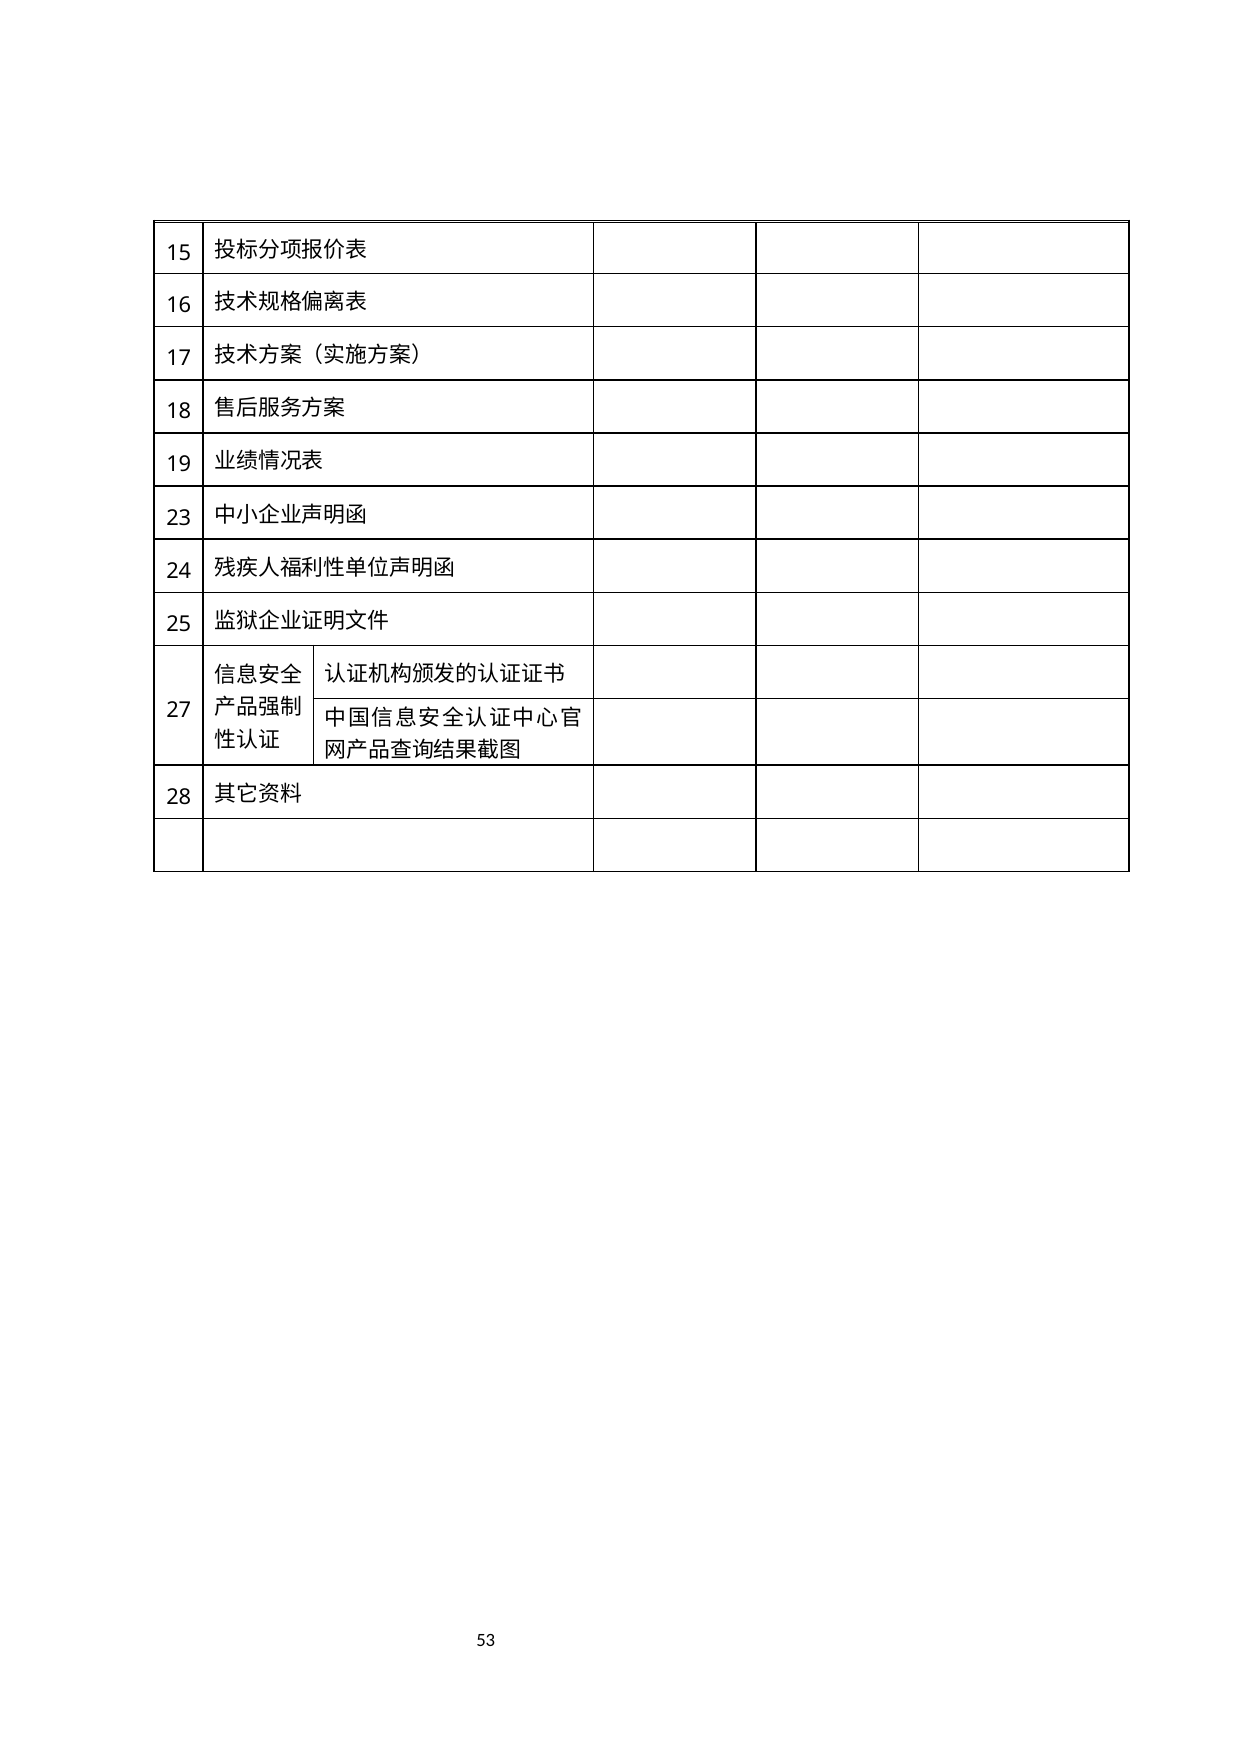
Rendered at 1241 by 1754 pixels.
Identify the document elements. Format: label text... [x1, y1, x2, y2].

table_cell 15 [155, 223, 202, 273]
table_cell 监狱企业证明文件 [204, 593, 593, 644]
table_cell [594, 646, 755, 698]
table_cell [594, 381, 755, 432]
table_cell [919, 646, 1128, 698]
table_cell [919, 487, 1128, 538]
table_cell [919, 434, 1128, 485]
table_cell [594, 766, 755, 817]
table_cell 28 [155, 766, 202, 817]
table_cell [594, 540, 755, 591]
table_cell [757, 646, 918, 698]
table_cell [757, 699, 918, 764]
table_cell [757, 593, 918, 644]
table_cell [757, 540, 918, 591]
table_cell 认证机构颁发的认证证书 [314, 646, 593, 698]
table_cell 残疾人福利性单位声明函 [204, 540, 593, 591]
table_cell 技术规格偏离表 [204, 274, 593, 326]
table_cell 23 [155, 487, 202, 538]
table_cell [757, 274, 918, 326]
table_cell [757, 434, 918, 485]
table_cell [919, 766, 1128, 817]
table_cell 其它资料 [204, 766, 593, 817]
table_cell [919, 327, 1128, 379]
table_cell [919, 223, 1128, 273]
table_cell [594, 434, 755, 485]
table_cell [594, 819, 755, 871]
table_cell 信息安全产品强制性认证 [204, 646, 313, 764]
table_cell [757, 487, 918, 538]
table_cell [204, 819, 593, 871]
table_cell [919, 593, 1128, 644]
table_cell [919, 381, 1128, 432]
table_cell 27 [155, 646, 202, 764]
table_cell [757, 327, 918, 379]
table_cell [919, 699, 1128, 764]
table_cell [594, 327, 755, 379]
table_cell [757, 223, 918, 273]
table_cell [757, 766, 918, 817]
table_cell [594, 223, 755, 273]
table_cell 25 [155, 593, 202, 644]
table_cell 技术方案（实施方案） [204, 327, 593, 379]
table_cell [757, 381, 918, 432]
table_cell [919, 274, 1128, 326]
table_cell 16 [155, 274, 202, 326]
table_cell 投标分项报价表 [204, 223, 593, 273]
table_cell 售后服务方案 [204, 381, 593, 432]
table_cell 24 [155, 540, 202, 591]
table_cell 17 [155, 327, 202, 379]
table_cell [594, 593, 755, 644]
table_cell [594, 487, 755, 538]
table_cell 19 [155, 434, 202, 485]
table_cell [919, 819, 1128, 871]
table_cell [919, 540, 1128, 591]
table_cell [594, 699, 755, 764]
table_cell [757, 819, 918, 871]
table_cell [155, 819, 202, 871]
table_cell [594, 274, 755, 326]
table_cell 中国信息安全认证中心官网产品查询结果截图 [314, 699, 593, 764]
table_cell 18 [155, 381, 202, 432]
table_cell 中小企业声明函 [204, 487, 593, 538]
table_cell 业绩情况表 [204, 434, 593, 485]
